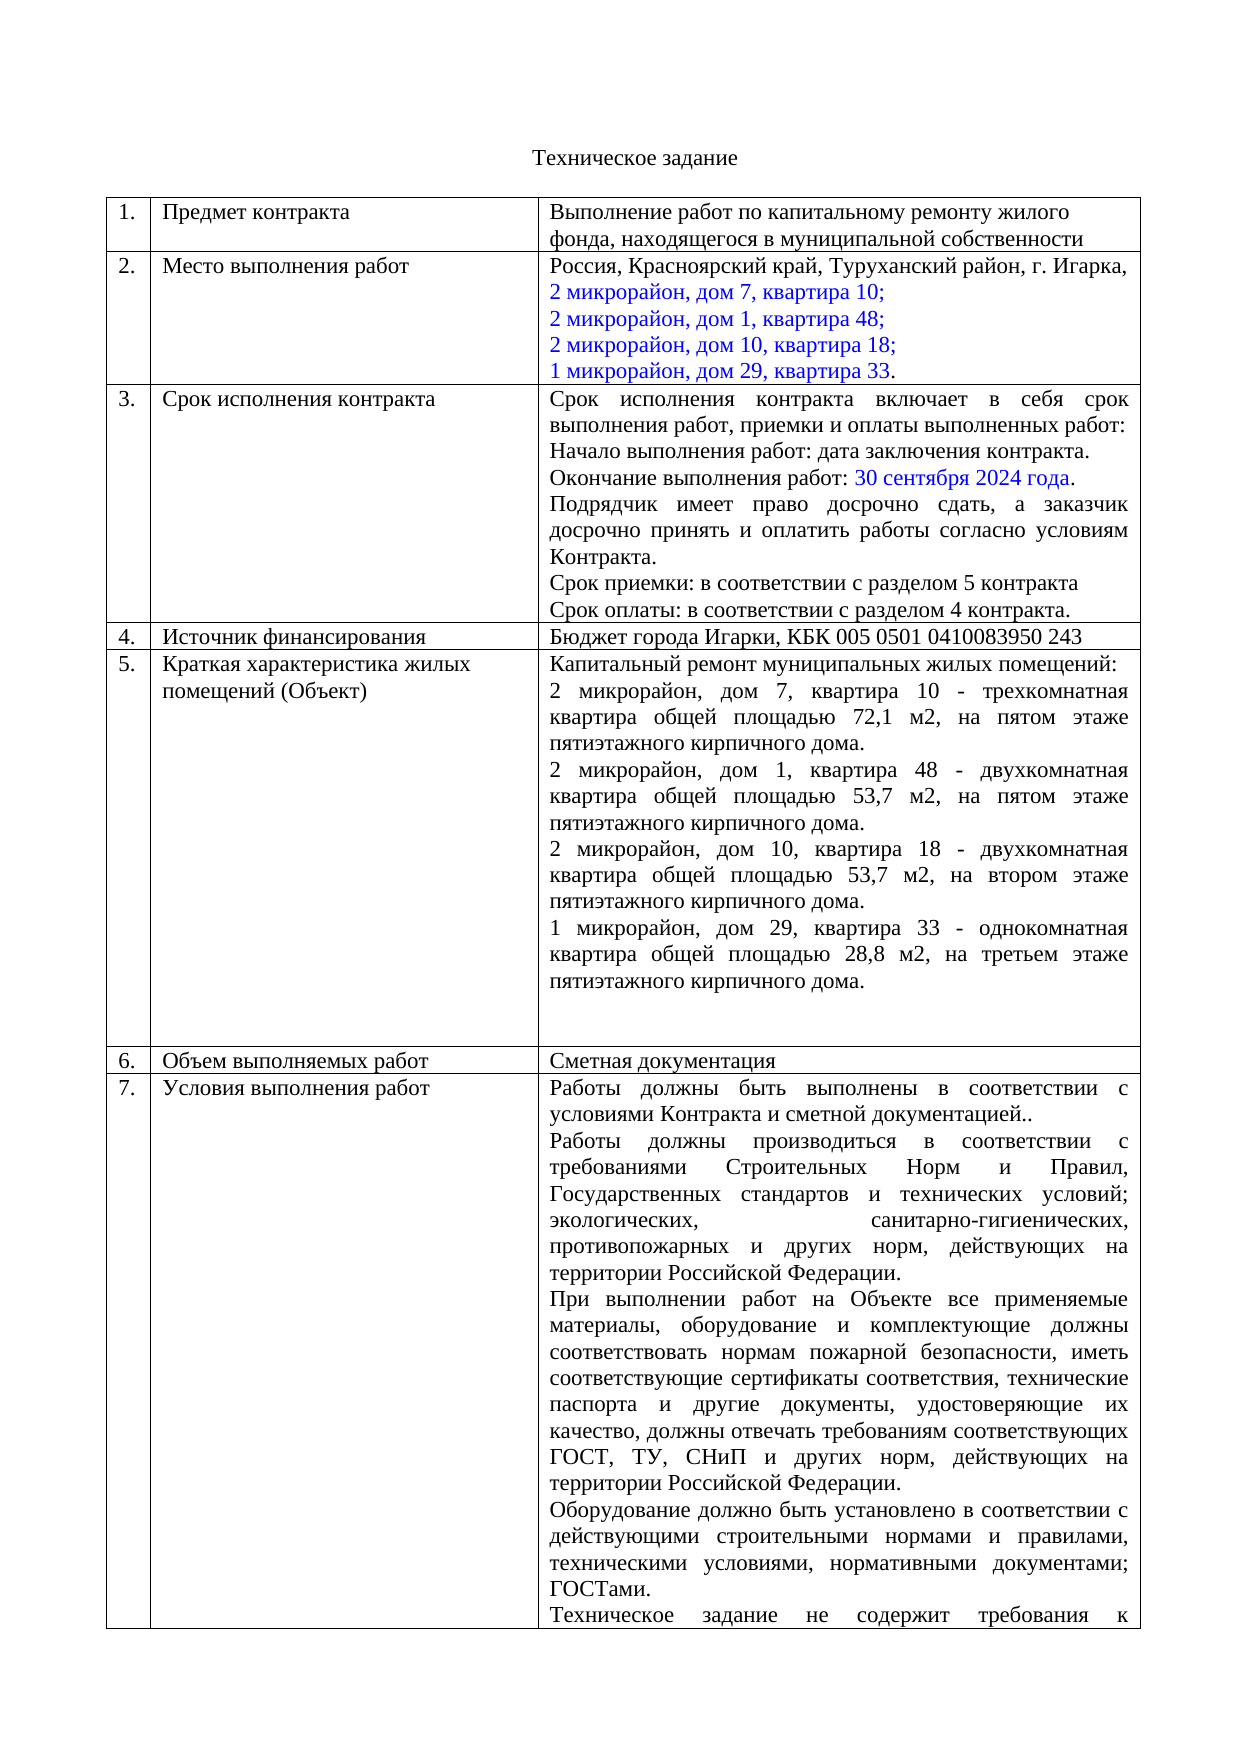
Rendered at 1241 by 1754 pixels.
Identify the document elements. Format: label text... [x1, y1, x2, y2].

table_cell Сметная документация [539, 1047, 1140, 1073]
table_cell Краткая характеристика жилых помещений (Объект) [151, 650, 538, 1046]
table_cell Срок исполнения контракта включает в себя срок выполнения работ, приемки и оплаты выполненных работ: Начало выполнения работ: дата заключения контракта. Окончание выполнения работ: 30 сентября 2024 года. Подрядчик имеет право досрочно сдать, а заказчик досрочно принять и оплатить работы согласно условиям Контракта. Срок приемки: в соответствии с разделом 5 контракта Срок оплаты: в соответствии с разделом 4 контракта. [539, 385, 1140, 622]
table_header Выполнение работ по капитальному ремонту жилого фонда, находящегося в муниципальной собственности [539, 198, 1140, 251]
text Техническое задание [118, 144, 1152, 171]
table_cell Источник финансирования [151, 623, 538, 649]
table_cell Объем выполняемых работ [151, 1047, 538, 1073]
table_cell Бюджет города Игарки, КБК 005 0501 0410083950 243 [539, 623, 1140, 649]
table_cell Россия, Красноярский край, Туруханский район, г. Игарка, 2 микрорайон, дом 7, квартира 10; 2 микрорайон, дом 1, квартира 48; 2 микрорайон, дом 10, квартира 18; 1 микрорайон, дом 29, квартира 33. [539, 252, 1140, 384]
table_header [107, 198, 150, 251]
table_cell Место выполнения работ [151, 252, 538, 384]
table_cell [107, 385, 150, 622]
table_cell Срок исполнения контракта [151, 385, 538, 622]
table_cell Капитальный ремонт муниципальных жилых помещений: 2 микрорайон, дом 7, квартира 10 - трехкомнатная квартира общей площадью 72,1 м2, на пятом этаже пятиэтажного кирпичного дома. 2 микрорайон, дом 1, квартира 48 - двухкомнатная квартира общей площадью 53,7 м2, на пятом этаже пятиэтажного кирпичного дома. 2 микрорайон, дом 10, квартира 18 - двухкомнатная квартира общей площадью 53,7 м2, на втором этаже пятиэтажного кирпичного дома. 1 микрорайон, дом 29, квартира 33 - однокомнатная квартира общей площадью 28,8 м2, на третьем этаже пятиэтажного кирпичного дома. [539, 650, 1140, 1046]
table_cell [107, 650, 150, 1046]
table_header Предмет контракта [151, 198, 538, 251]
table_cell [107, 1074, 150, 1628]
table_cell [107, 623, 150, 649]
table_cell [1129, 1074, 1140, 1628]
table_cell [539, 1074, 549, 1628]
table_cell [107, 1047, 150, 1073]
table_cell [151, 1074, 538, 1628]
table_cell [107, 252, 150, 384]
